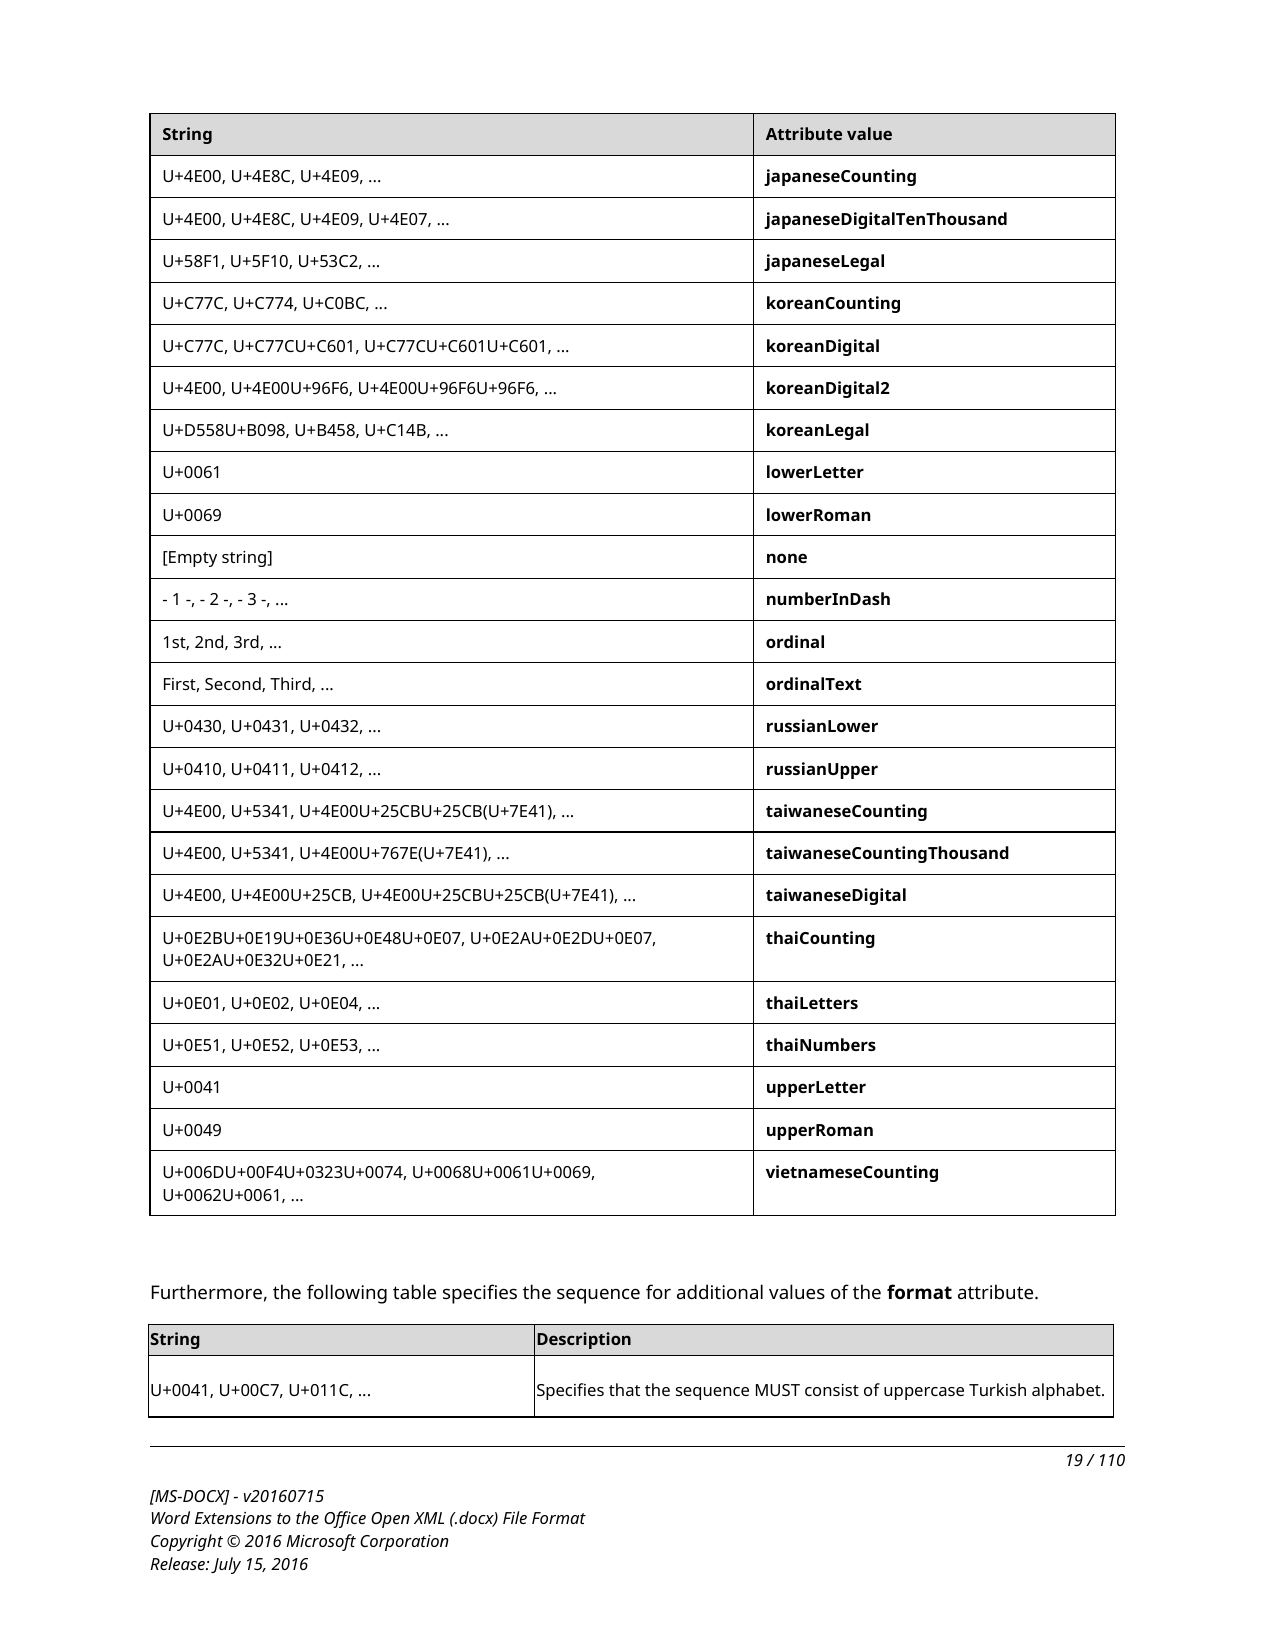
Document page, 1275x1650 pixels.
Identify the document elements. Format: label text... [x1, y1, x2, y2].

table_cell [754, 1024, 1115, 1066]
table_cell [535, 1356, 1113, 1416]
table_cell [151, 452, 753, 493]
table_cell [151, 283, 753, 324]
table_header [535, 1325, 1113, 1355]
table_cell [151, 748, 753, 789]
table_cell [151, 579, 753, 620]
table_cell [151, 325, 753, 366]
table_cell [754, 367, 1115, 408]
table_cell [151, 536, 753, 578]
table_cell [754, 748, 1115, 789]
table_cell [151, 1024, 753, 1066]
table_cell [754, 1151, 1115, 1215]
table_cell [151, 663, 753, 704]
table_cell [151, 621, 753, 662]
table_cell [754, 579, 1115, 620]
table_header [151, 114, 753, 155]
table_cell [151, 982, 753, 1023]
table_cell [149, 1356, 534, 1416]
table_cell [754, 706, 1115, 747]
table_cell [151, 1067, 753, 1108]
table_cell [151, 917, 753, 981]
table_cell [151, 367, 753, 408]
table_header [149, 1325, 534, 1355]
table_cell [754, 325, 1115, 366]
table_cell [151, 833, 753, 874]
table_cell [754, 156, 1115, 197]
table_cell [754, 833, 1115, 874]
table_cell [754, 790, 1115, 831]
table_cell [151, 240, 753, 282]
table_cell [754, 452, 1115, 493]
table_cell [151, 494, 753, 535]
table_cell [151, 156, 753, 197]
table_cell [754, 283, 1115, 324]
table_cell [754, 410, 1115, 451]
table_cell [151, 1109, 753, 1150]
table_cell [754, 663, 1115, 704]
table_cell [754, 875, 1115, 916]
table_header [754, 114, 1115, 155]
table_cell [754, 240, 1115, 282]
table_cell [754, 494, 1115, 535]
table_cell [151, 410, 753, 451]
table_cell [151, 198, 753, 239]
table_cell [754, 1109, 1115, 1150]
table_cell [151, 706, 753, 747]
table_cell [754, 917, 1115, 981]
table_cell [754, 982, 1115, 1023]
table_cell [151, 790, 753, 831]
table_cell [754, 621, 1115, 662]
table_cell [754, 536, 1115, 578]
text Furthermore, the following table specifies the sequence for additional values of the format attribute. [150, 1279, 1125, 1305]
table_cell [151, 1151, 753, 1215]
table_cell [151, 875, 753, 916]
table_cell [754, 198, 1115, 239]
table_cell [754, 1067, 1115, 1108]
